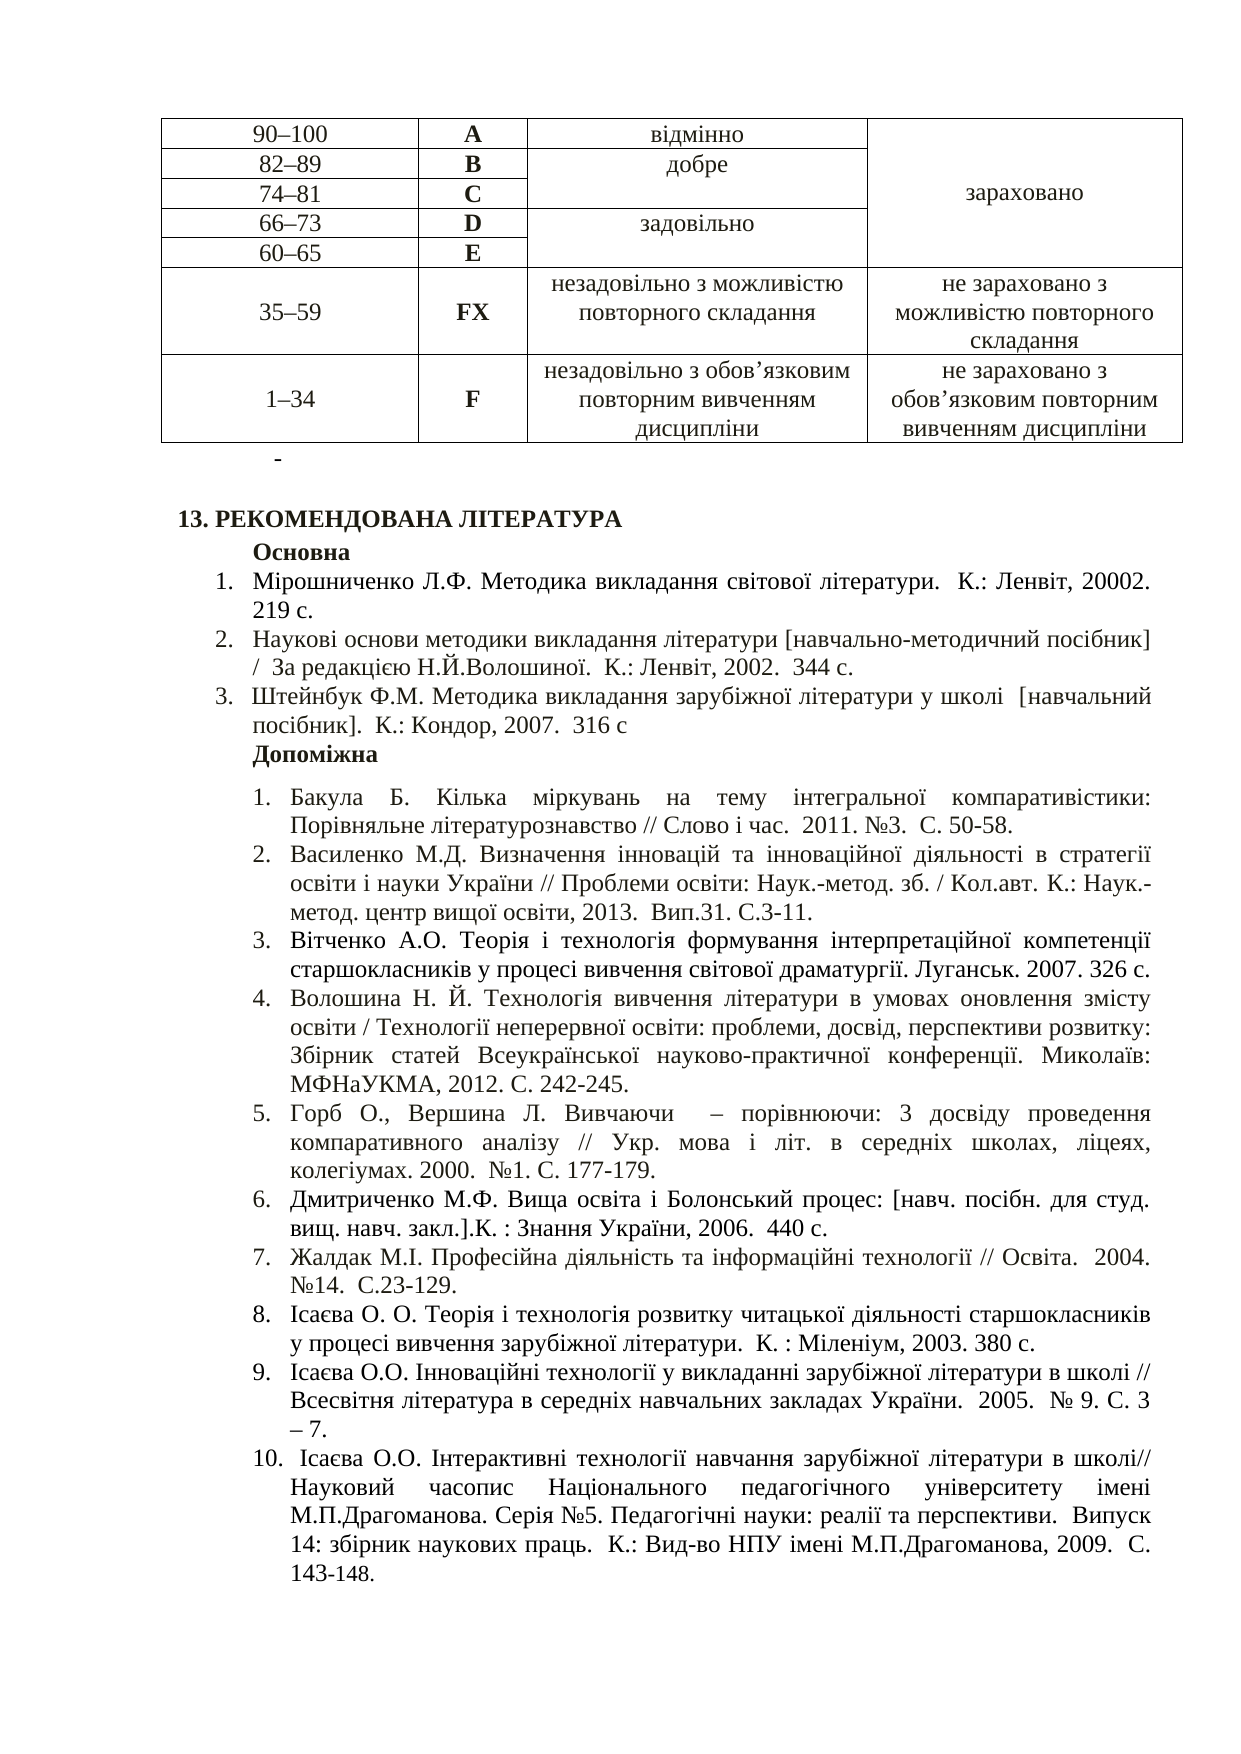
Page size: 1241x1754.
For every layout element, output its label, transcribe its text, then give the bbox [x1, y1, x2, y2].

list Василенко М.Д. Визначення інновацій та інноваційної діяльності в стратегії освіти і науки України // Проблеми освіти: Наук.-метод. зб. / Кол.авт. К.: Наук.-метод. центр вищої освіти, 2013. Вип.31. С.3-11. [252, 839, 1152, 926]
table_cell E [419, 238, 527, 267]
table_cell B [419, 149, 527, 178]
table_cell FX [419, 268, 527, 354]
table_cell незадовільно з можливістю повторного складання [528, 268, 867, 354]
table_cell незадовільно з обов’язковим повторним вивченням дисципліни [528, 355, 867, 442]
table_cell 90–100 [162, 119, 418, 148]
list Жалдак М.І. Професійна діяльність та інформаційні технології // Освіта. 2004. №14. С.23-129. [252, 1242, 1152, 1299]
list Бакула Б. Кілька міркувань на тему інтегральної компаративістики: Порівняльне літературознавство // Слово і час. 2011. №3. С. 50-58. [252, 782, 1152, 839]
table_cell A [419, 119, 527, 148]
text 13. РЕКОМЕНДОВАНА ЛІТЕРАТУРА [177, 504, 1152, 533]
table_cell відмінно [528, 119, 867, 148]
text Основна [252, 537, 1152, 566]
table_cell D [419, 209, 527, 237]
table_cell C [419, 179, 527, 207]
table_cell 35–59 [162, 268, 418, 354]
list Волошина Н. Й. Технологія вивчення літератури в умовах оновлення змісту освіти / Технології неперервної освіти: проблеми, досвід, перспективи розвитку: Збірник статей Всеукраїнської науково-практичної конференції. Миколаїв: МФНаУКМА, 2012. С. 242-245. [252, 983, 1152, 1098]
list Штейнбук Ф.М. Методика викладання зарубіжної літератури у школі [навчальний посібник]. К.: Кондор, 2007. 316 с [215, 681, 1152, 739]
table_cell F [419, 355, 527, 442]
list Наукові основи методики викладання літератури [навчально-методичний посібник] / За редакцією Н.Й.Волошиної. К.: Ленвіт, 2002. 344 c. [215, 624, 1152, 681]
table_cell 74–81 [162, 179, 418, 207]
list Мірошниченко Л.Ф. Методика викладання світової літератури. К.: Ленвіт, 20002. 219 с. [215, 566, 1152, 624]
table_cell 1–34 [162, 355, 418, 442]
list Ісаєва О.О. Інтерактивні технології навчання зарубіжної літератури в школі// Науковий часопис Національного педагогічного університету імені М.П.Драгоманова. Серія №5. Педагогічні науки: реалії та перспективи. Випуск 14: збірник наукових праць. К.: Вид-во НПУ імені М.П.Драгоманова, 2009. С. 143-148. [252, 1443, 1152, 1587]
table_cell добре [528, 149, 867, 207]
table_cell задовільно [528, 209, 867, 267]
table_cell 66–73 [162, 209, 418, 237]
list Горб О., Вершина Л. Вивчаючи – порівнюючи: 3 досвіду проведення компаративного аналізу // Укр. мова і літ. в середніх школах, ліцеях, колегіумах. 2000. №1. С. 177-179. [252, 1098, 1152, 1184]
table_cell 60–65 [162, 238, 418, 267]
table_cell зараховано [868, 119, 1182, 267]
list Ісаєва О. О. Теорія і технологія розвитку читацької діяльності старшокласників у процесі вивчення зарубіжної літератури. К. : Міленіум, 2003. 380 с. [252, 1299, 1152, 1357]
table_cell 82–89 [162, 149, 418, 178]
table_cell не зараховано з можливістю повторного складання [868, 268, 1182, 354]
list Вітченко А.О. Теорія і технологія формування інтерпретаційної компетенції старшокласників у процесі вивчення світової драматургії. Луганськ. 2007. 326 с. [252, 926, 1152, 983]
text Допоміжна [252, 739, 1152, 767]
table_cell не зараховано з обов’язковим повторним вивченням дисципліни [868, 355, 1182, 442]
list Дмитриченко М.Ф. Вища освіта і Болонський процес: [навч. посібн. для студ. вищ. навч. закл.].К. : Знання України, 2006. 440 с. [252, 1184, 1152, 1242]
list Ісаєва О.О. Інноваційні технології у викладанні зарубіжної літератури в школі // Всесвітня література в середніх навчальних закладах України. 2005. № 9. С. 3 – 7. [252, 1357, 1152, 1443]
